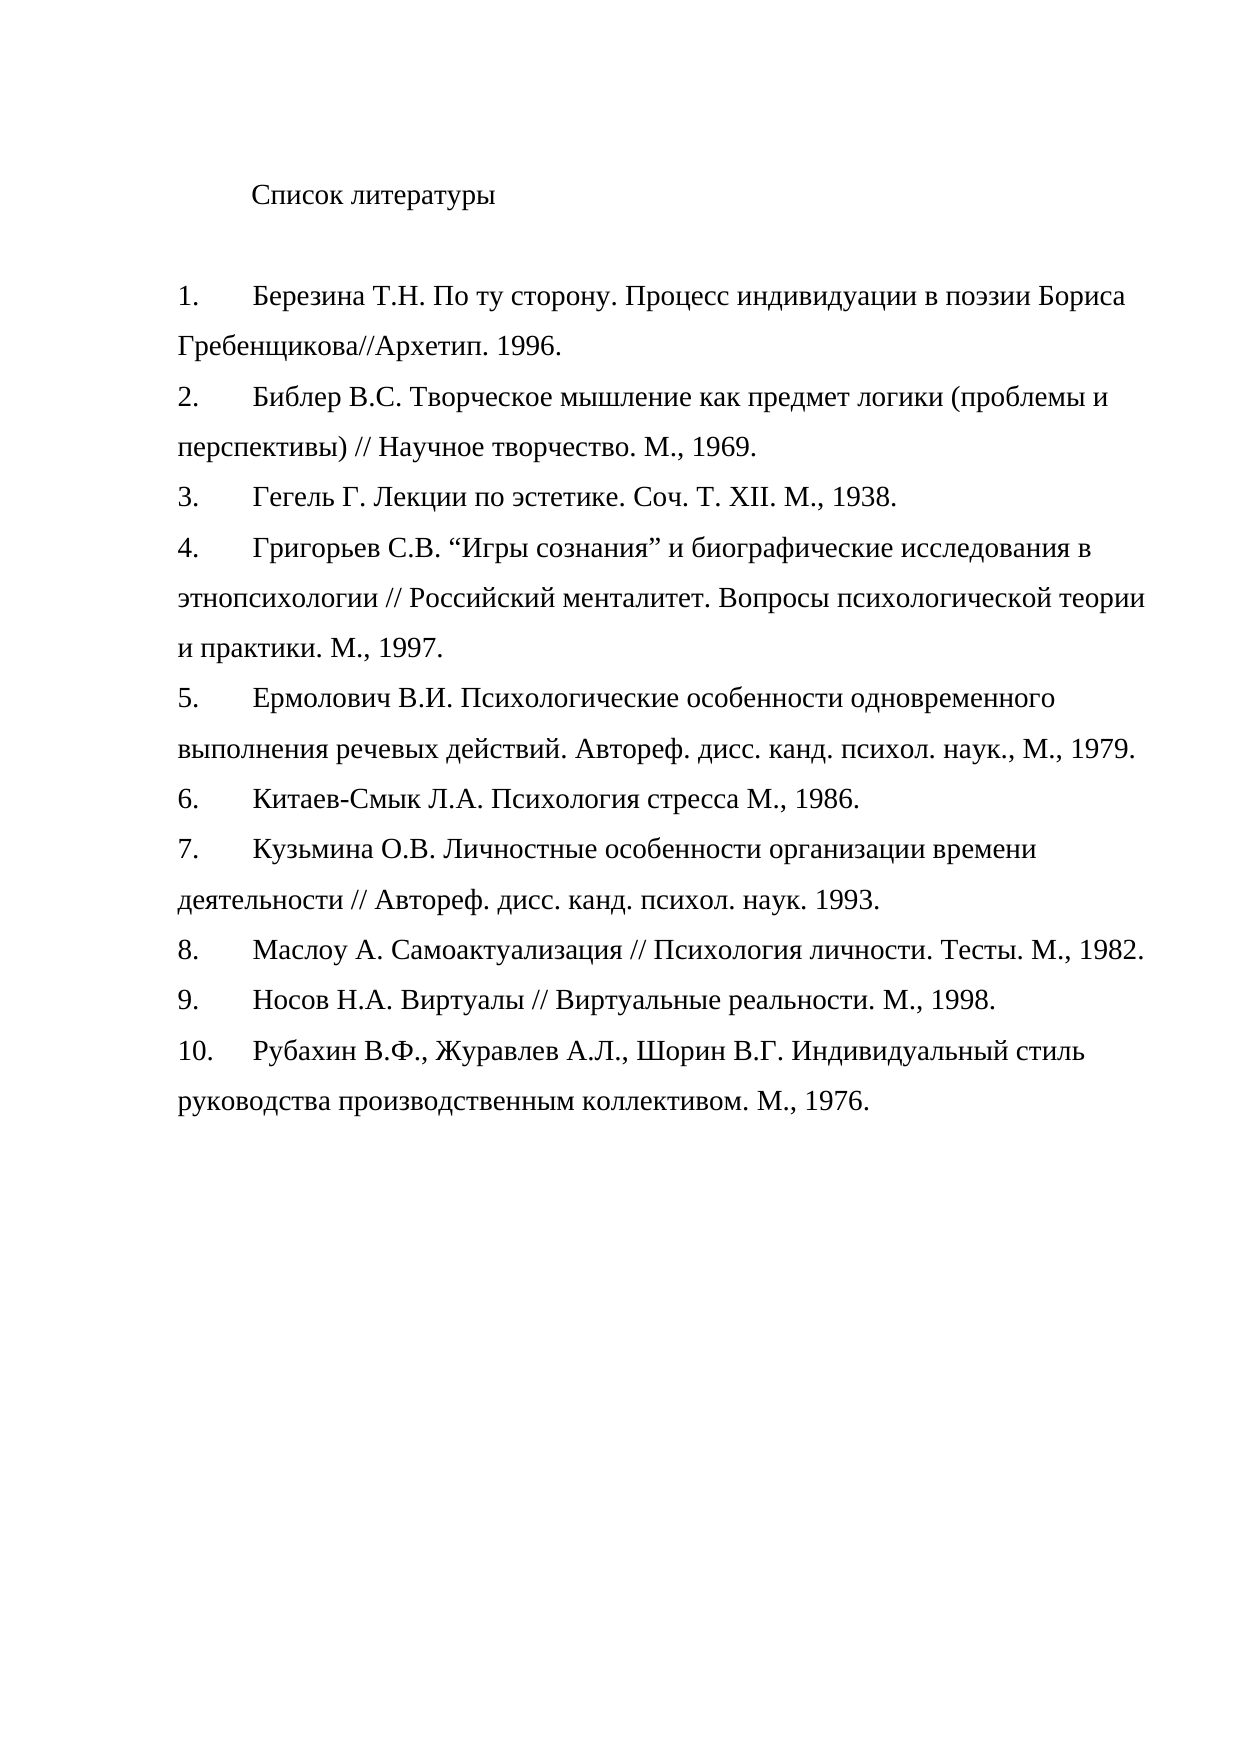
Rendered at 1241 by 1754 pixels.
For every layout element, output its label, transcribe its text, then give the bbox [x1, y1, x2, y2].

list Носов Н.А. Виртуалы // Виртуальные реальности. М., 1998. [177, 982, 1152, 1016]
list Китаев-Смык Л.А. Психология стресса М., 1986. [177, 781, 1152, 815]
list Ермолович В.И. Психологические особенности одновременного выполнения речевых действий. Автореф. дисс. канд. психол. наук., М., 1979. [177, 681, 1152, 764]
list Рубахин В.Ф., Журавлев А.Л., Шорин В.Г. Индивидуальный стиль руководства производственным коллективом. М., 1976. [177, 1033, 1152, 1117]
list Григорьев С.В. “Игры сознания” и биографические исследования в этнопсихологии // Российский менталитет. Вопросы психологической теории и практики. М., 1997. [177, 530, 1152, 664]
list Библер В.С. Творческое мышление как предмет логики (проблемы и перспективы) // Научное творчество. М., 1969. [177, 379, 1152, 463]
list Гегель Г. Лекции по эстетике. Соч. Т. XII. М., 1938. [177, 479, 1152, 513]
list Маслоу А. Самоактуализация // Психология личности. Тесты. М., 1982. [177, 932, 1152, 966]
list Кузьмина О.В. Личностные особенности организации времени деятельности // Автореф. дисс. канд. психол. наук. 1993. [177, 832, 1152, 915]
text Список литературы [177, 177, 1152, 211]
list Березина Т.Н. По ту сторону. Процесс индивидуации в поэзии Бориса Гребенщикова//Архетип. 1996. [177, 278, 1152, 362]
